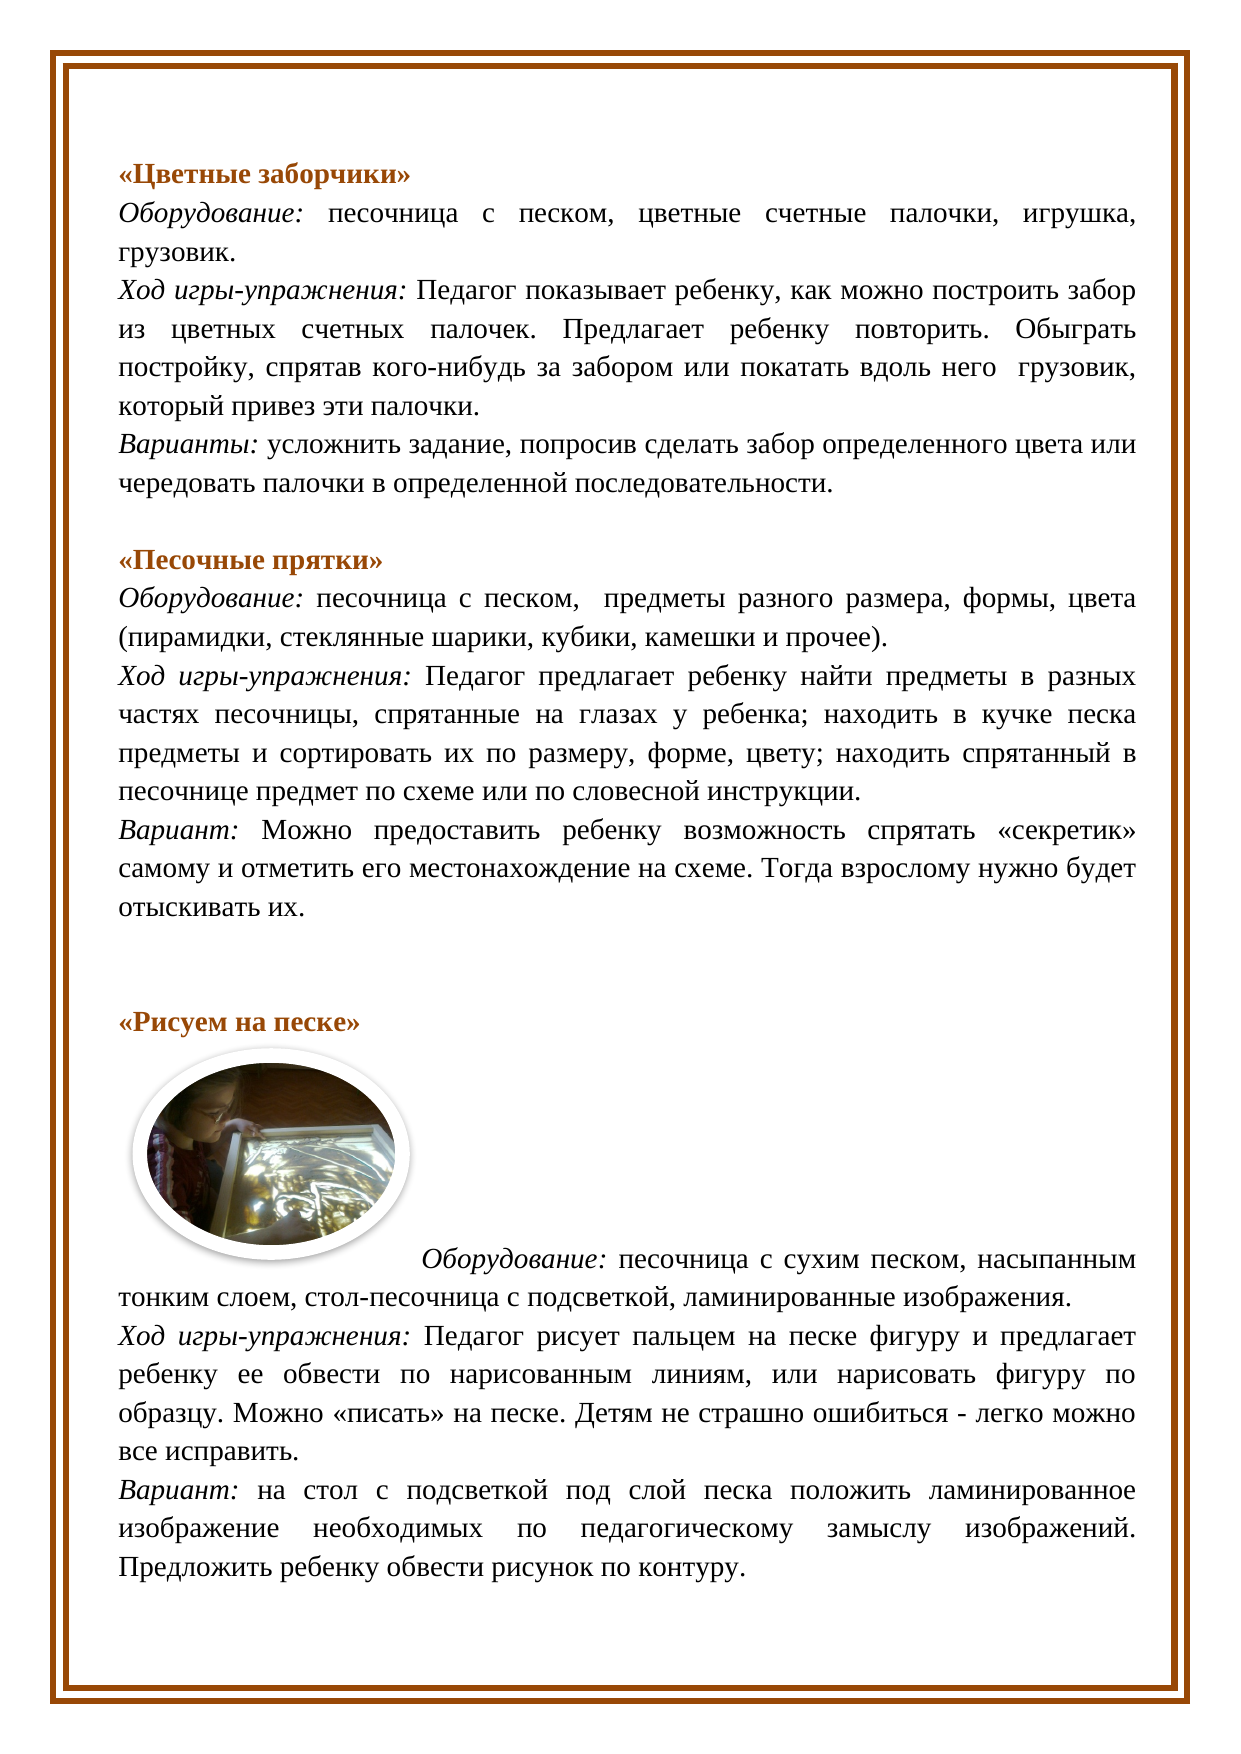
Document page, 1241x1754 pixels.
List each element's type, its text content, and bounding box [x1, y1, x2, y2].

text «Рисуем на песке» [118, 1004, 1137, 1038]
picture [148, 1063, 395, 1245]
text «Цветные заборчики» [118, 157, 1137, 190]
text Ход игры-упражнения: Педагог рисует пальцем на песке фигуру и предлагает ребенку ее обвести по нарисованным линиям, или нарисовать фигуру по образцу. Можно «писать» на песке. Детям не страшно ошибиться - легко можно все исправить. [118, 1318, 1137, 1467]
text Оборудование: песочница с песком, предметы разного размера, формы, цвета (пирамидки, стеклянные шарики, кубики, камешки и прочее). [118, 581, 1137, 653]
text Ход игры-упражнения: Педагог показывает ребенку, как можно построить забор из цветных счетных палочек. Предлагает ребенку повторить. Обыграть постройку, спрятав кого-нибудь за забором или покатать вдоль него грузовик, который привез эти палочки. [118, 272, 1137, 421]
text Вариант: Можно предоставить ребенку возможность спрятать «секретик» самому и отметить его местонахождение на схеме. Тогда взрослому нужно будет отыскивать их. [118, 812, 1137, 922]
text Варианты: усложнить задание, попросив сделать забор определенного цвета или чередовать палочки в определенной последовательности. [118, 426, 1137, 498]
text Оборудование: песочница с песком, цветные счетные палочки, игрушка, грузовик. [118, 195, 1137, 267]
text Вариант: на стол с подсветкой под слой песка положить ламинированное изображение необходимых по педагогическому замыслу изображений. Предложить ребенку обвести рисунок по контуру. [118, 1472, 1137, 1583]
text «Песочные прятки» [118, 542, 1137, 576]
text Оборудование: песочница с сухим песком, насыпанным тонким слоем, стол-песочница с подсветкой, ламинированные изображения. [118, 1043, 1137, 1313]
text Ход игры-упражнения: Педагог предлагает ребенку найти предметы в разных частях песочницы, спрятанные на глазах у ребенка; находить в кучке песка предметы и сортировать их по размеру, форме, цвету; находить спрятанный в песочнице предмет по схеме или по словесной инструкции. [118, 658, 1137, 807]
